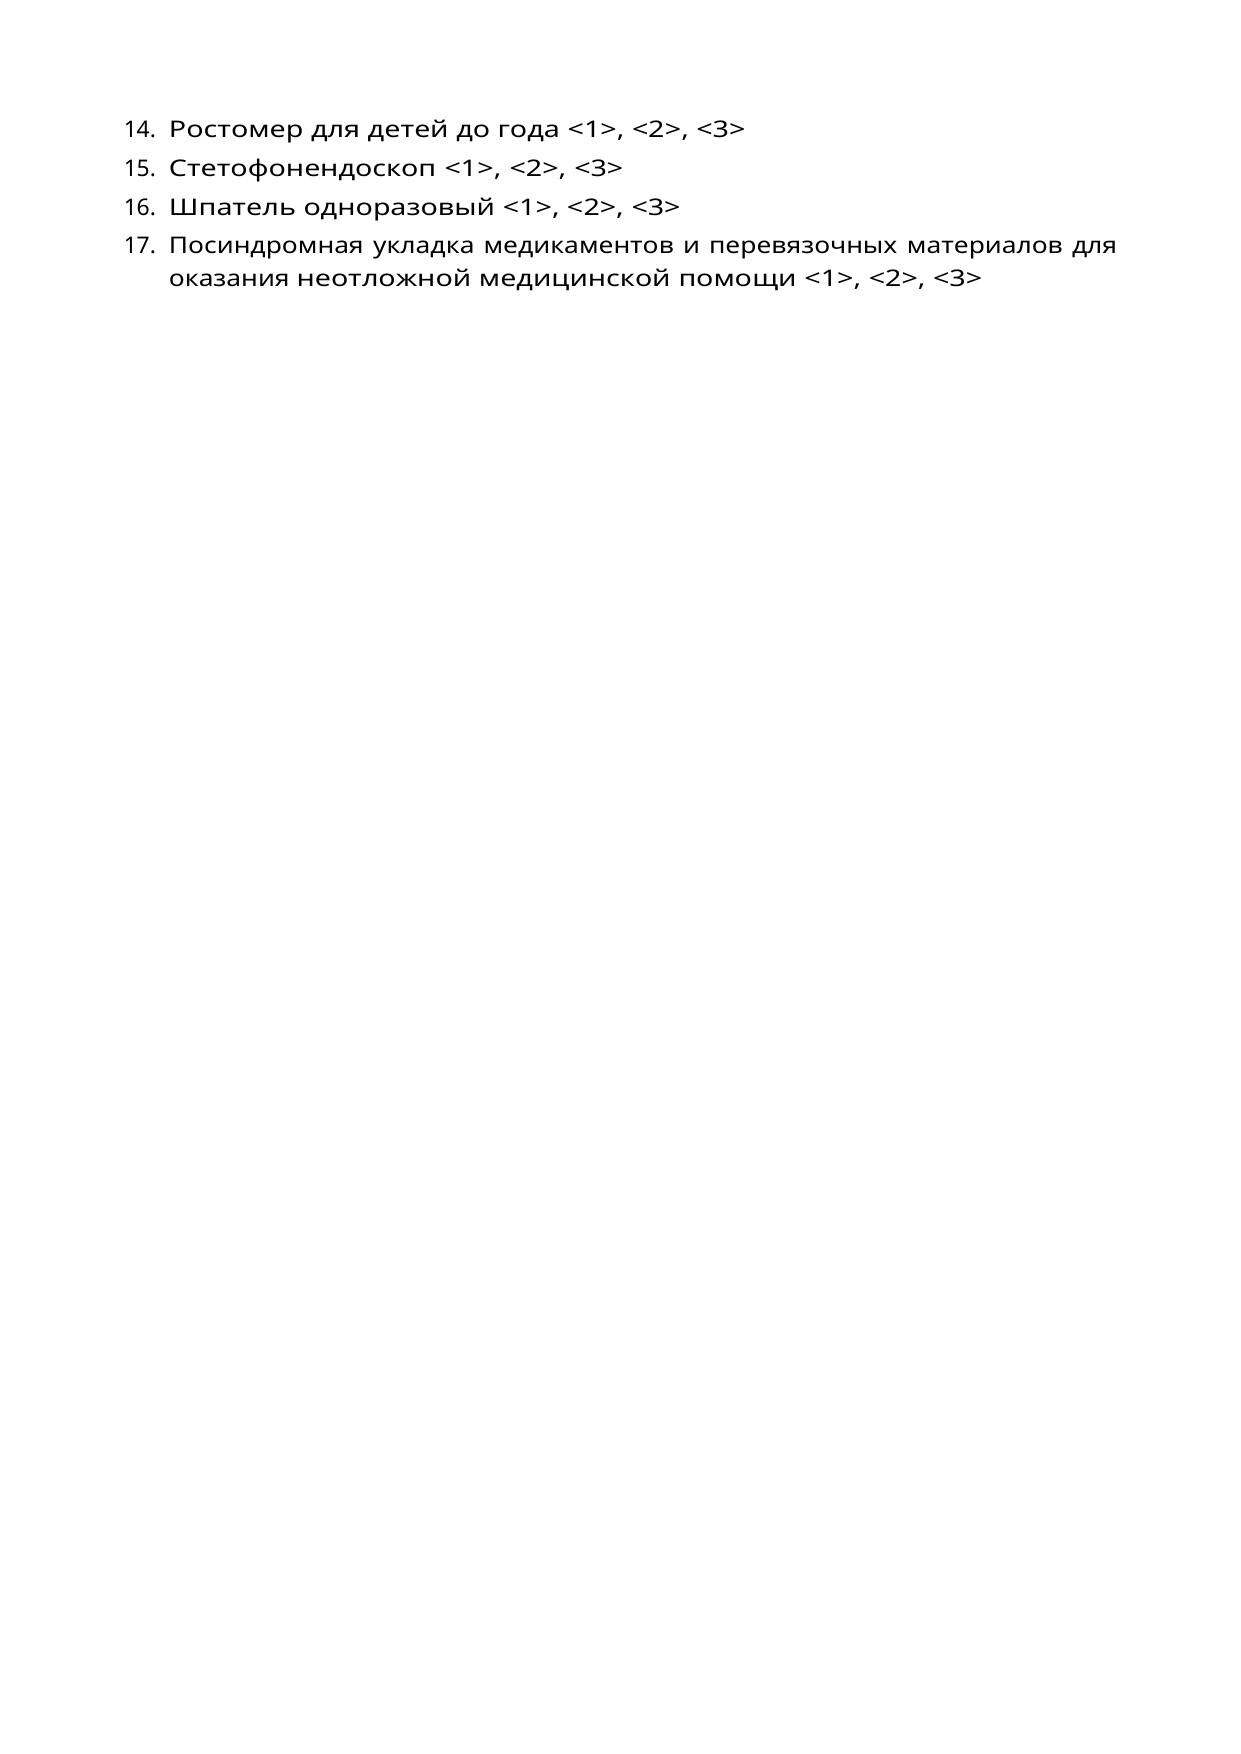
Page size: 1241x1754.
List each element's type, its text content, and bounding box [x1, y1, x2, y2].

list Стетофонендоскоп <1>, <2>, <3> [123, 151, 1228, 183]
list Посиндромная укладка медикаментов и перевязочных материалов для оказания неотложной медицинской помощи <1>, <2>, <3> [123, 229, 1184, 293]
list Шпатель одноразовый <1>, <2>, <3> [123, 191, 1228, 222]
list Ростомер для детей до года <1>, <2>, <3> [123, 112, 1228, 144]
